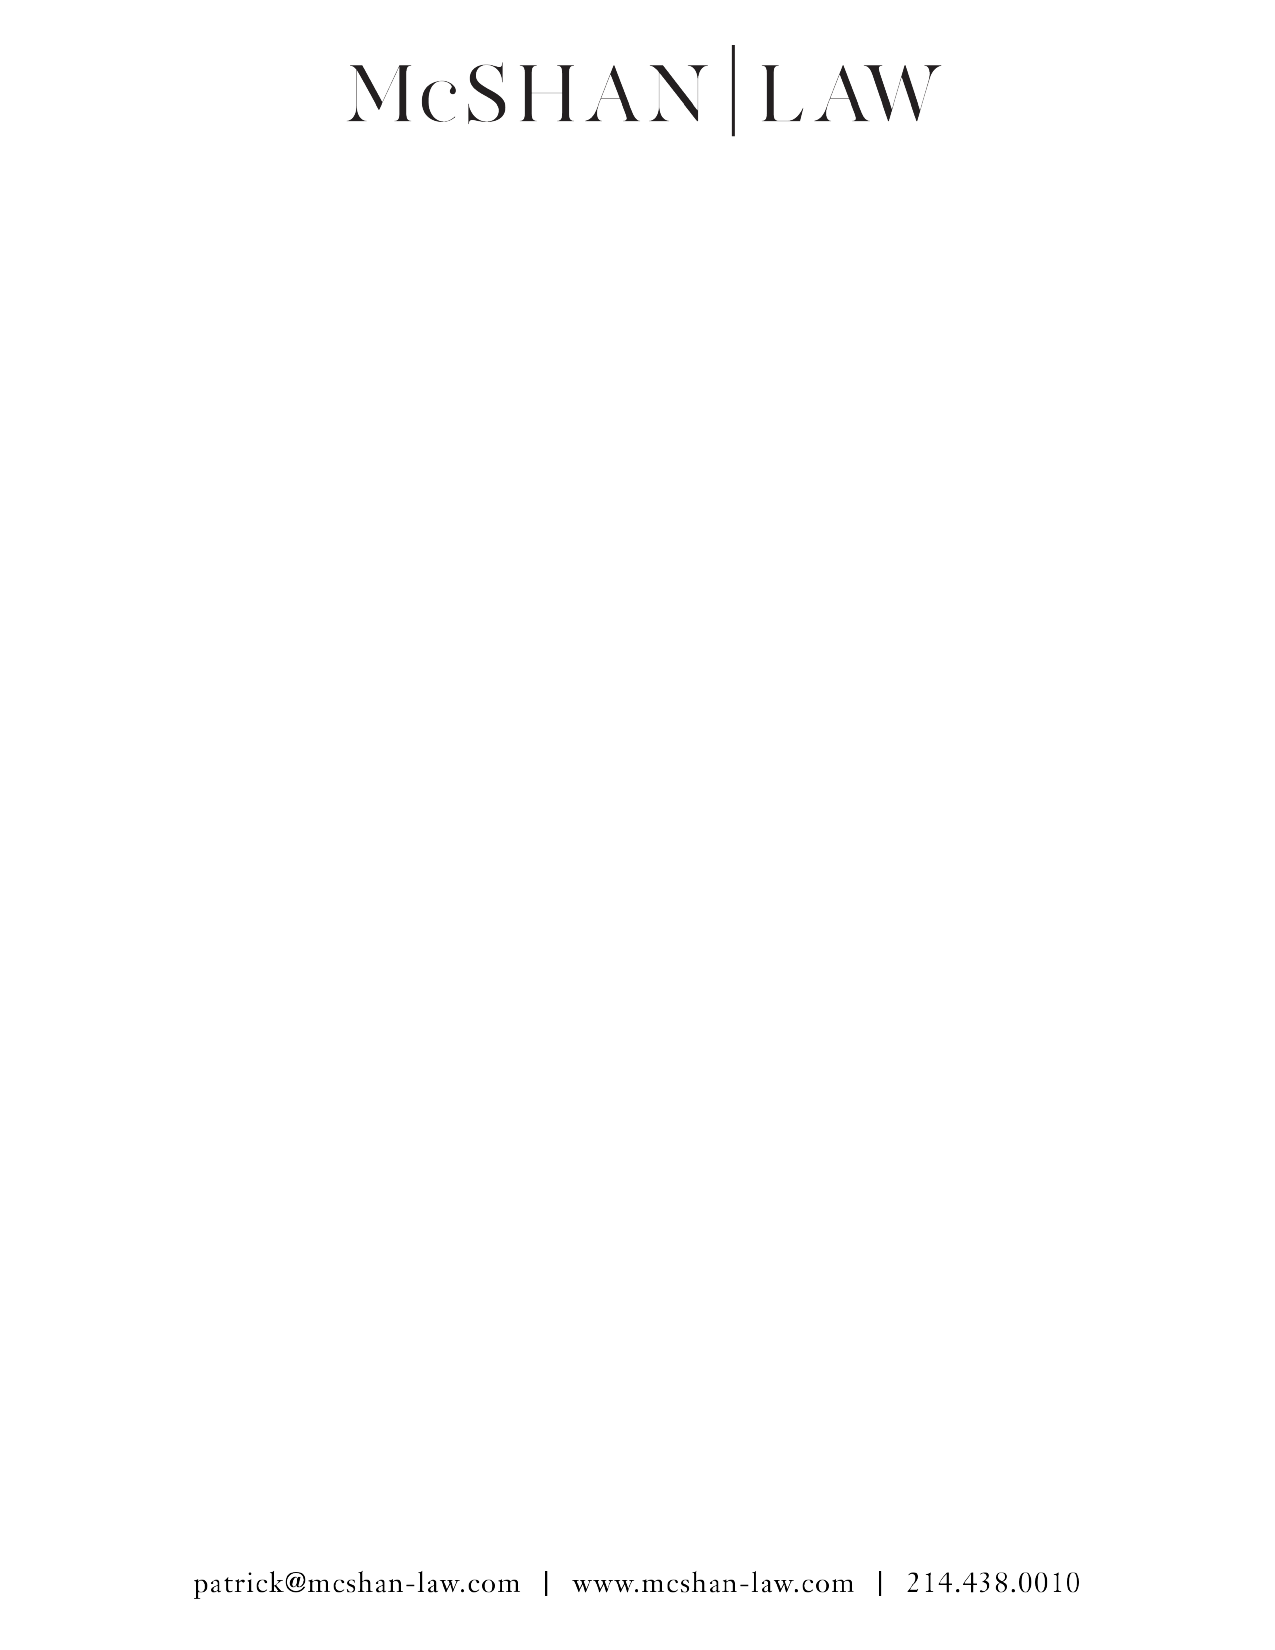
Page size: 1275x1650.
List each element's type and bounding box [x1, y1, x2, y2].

picture [307, 45, 968, 164]
picture [150, 1561, 1125, 1607]
